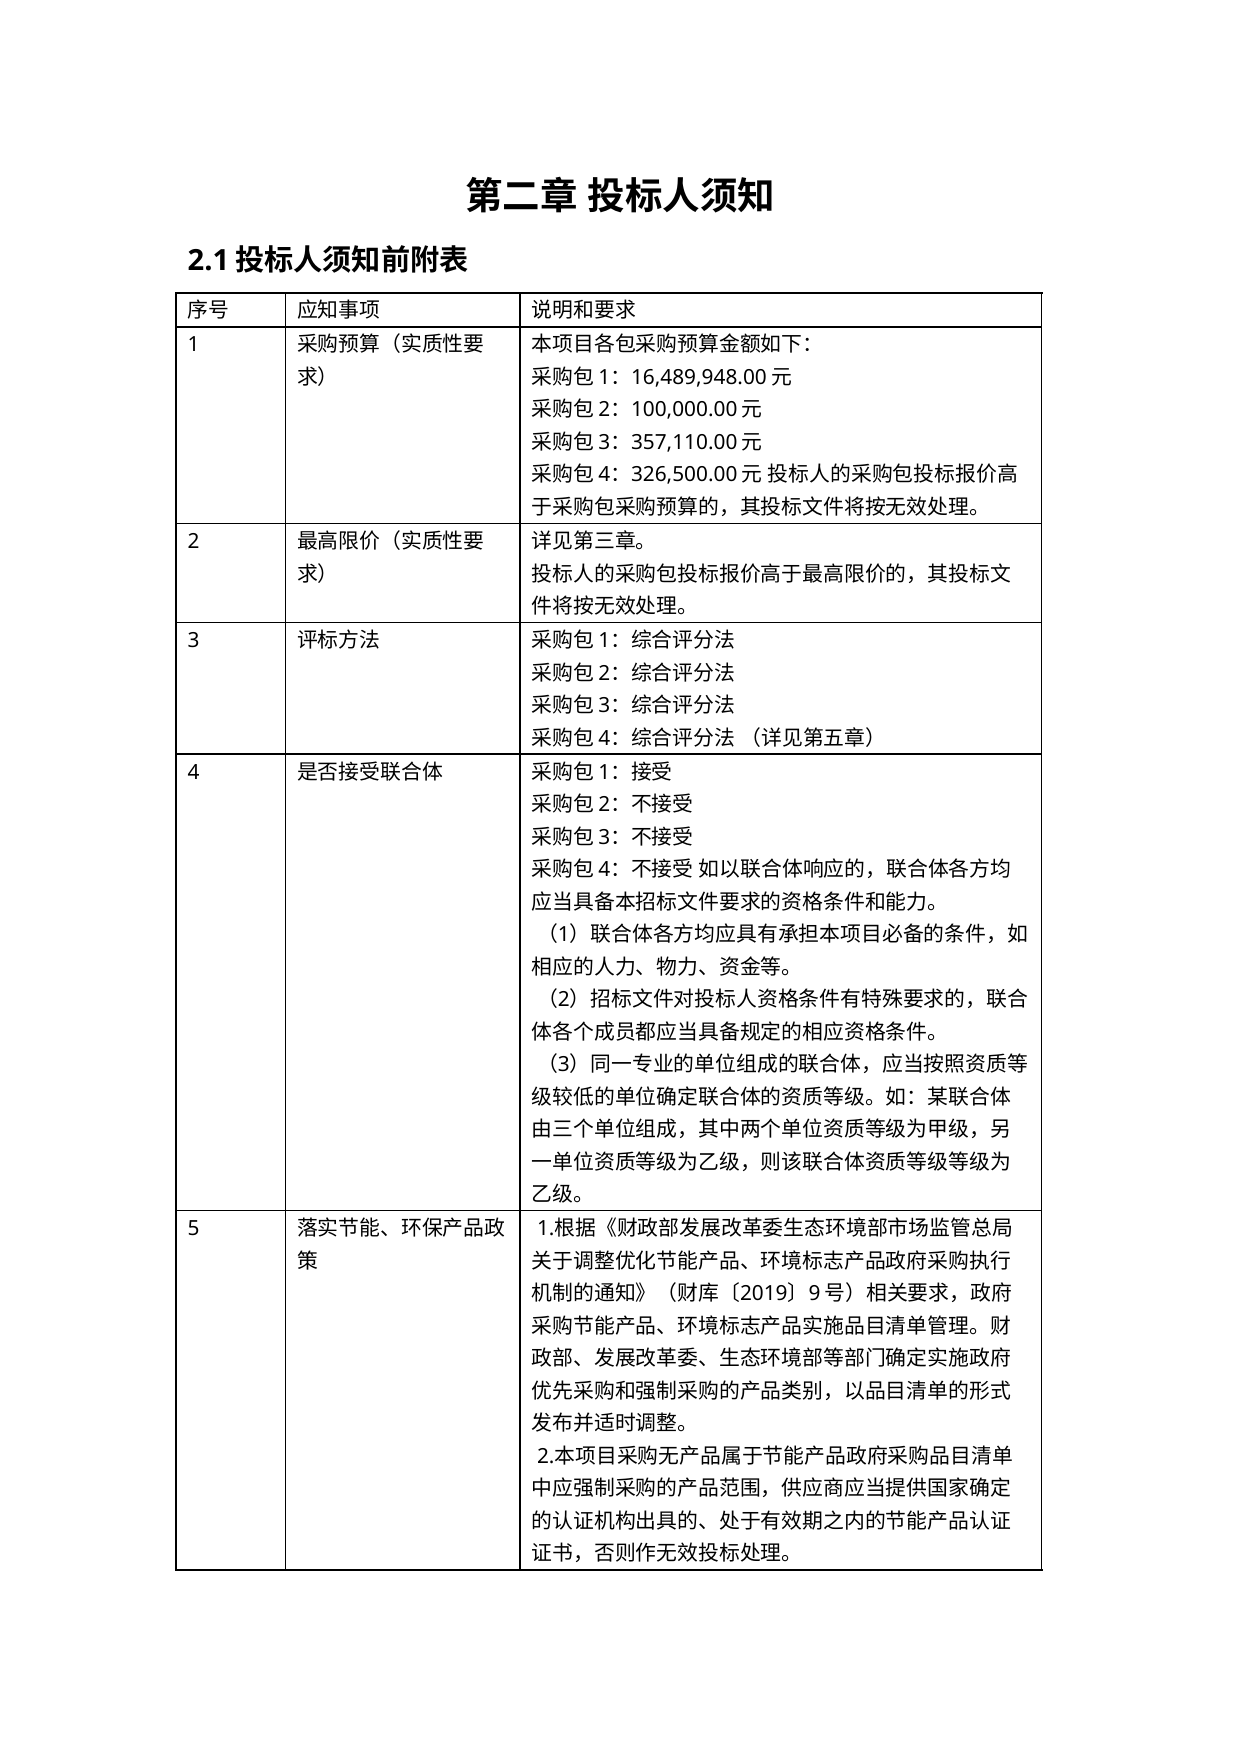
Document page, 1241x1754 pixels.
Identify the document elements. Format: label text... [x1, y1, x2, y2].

table_cell 评标方法 [286, 623, 519, 753]
table_header 说明和要求 [521, 294, 1041, 326]
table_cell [521, 1211, 1041, 1569]
table_cell 3 [177, 623, 285, 753]
table_cell 是否接受联合体 [286, 755, 519, 1210]
table_cell 2 [177, 524, 285, 622]
table_cell 采购包1：接受 采购包2：不接受 采购包3：不接受 采购包4：不接受 如以联合体响应的，联合体各方均应当具备本招标文件要求的资格条件和能力。 （1）联合体各方均应具有承担本项目必备的条件，如相应的人力、物力、资金等。 （2）招标文件对投标人资格条件有特殊要求的，联合体各个成员都应当具备规定的相应资格条件。 （3）同一专业的单位组成的联合体，应当按照资质等级较低的单位确定联合体的资质等级。如：某联合体由三个单位组成，其中两个单位资质等级为甲级，另一单位资质等级为乙级，则该联合体资质等级等级为乙级。 [521, 755, 1041, 1210]
table_cell 详见第三章。 投标人的采购包投标报价高于最高限价的，其投标文件将按无效处理。 [521, 524, 1041, 622]
table_header 序号 [177, 294, 285, 326]
table_cell 采购包1：综合评分法 采购包2：综合评分法 采购包3：综合评分法 采购包4：综合评分法 （详见第五章） [521, 623, 1041, 753]
table_cell 最高限价（实质性要求） [286, 524, 519, 622]
table_header 应知事项 [286, 294, 519, 326]
table_cell 采购预算（实质性要求） [286, 328, 519, 523]
table_cell 本项目各包采购预算金额如下： 采购包1：16,489,948.00元 采购包2：100,000.00元 采购包3：357,110.00元 采购包4：326,500.00元 投标人的采购包投标报价高于采购包采购预算的，其投标文件将按无效处理。 [521, 328, 1041, 523]
table_cell 4 [177, 755, 285, 1210]
text 第二章 投标人须知 [187, 162, 1053, 227]
table_cell 1 [177, 328, 285, 523]
text 2.1投标人须知前附表 [187, 227, 1053, 292]
table_cell 5 [177, 1211, 285, 1569]
table_cell 落实节能、环保产品政策 [286, 1211, 519, 1569]
